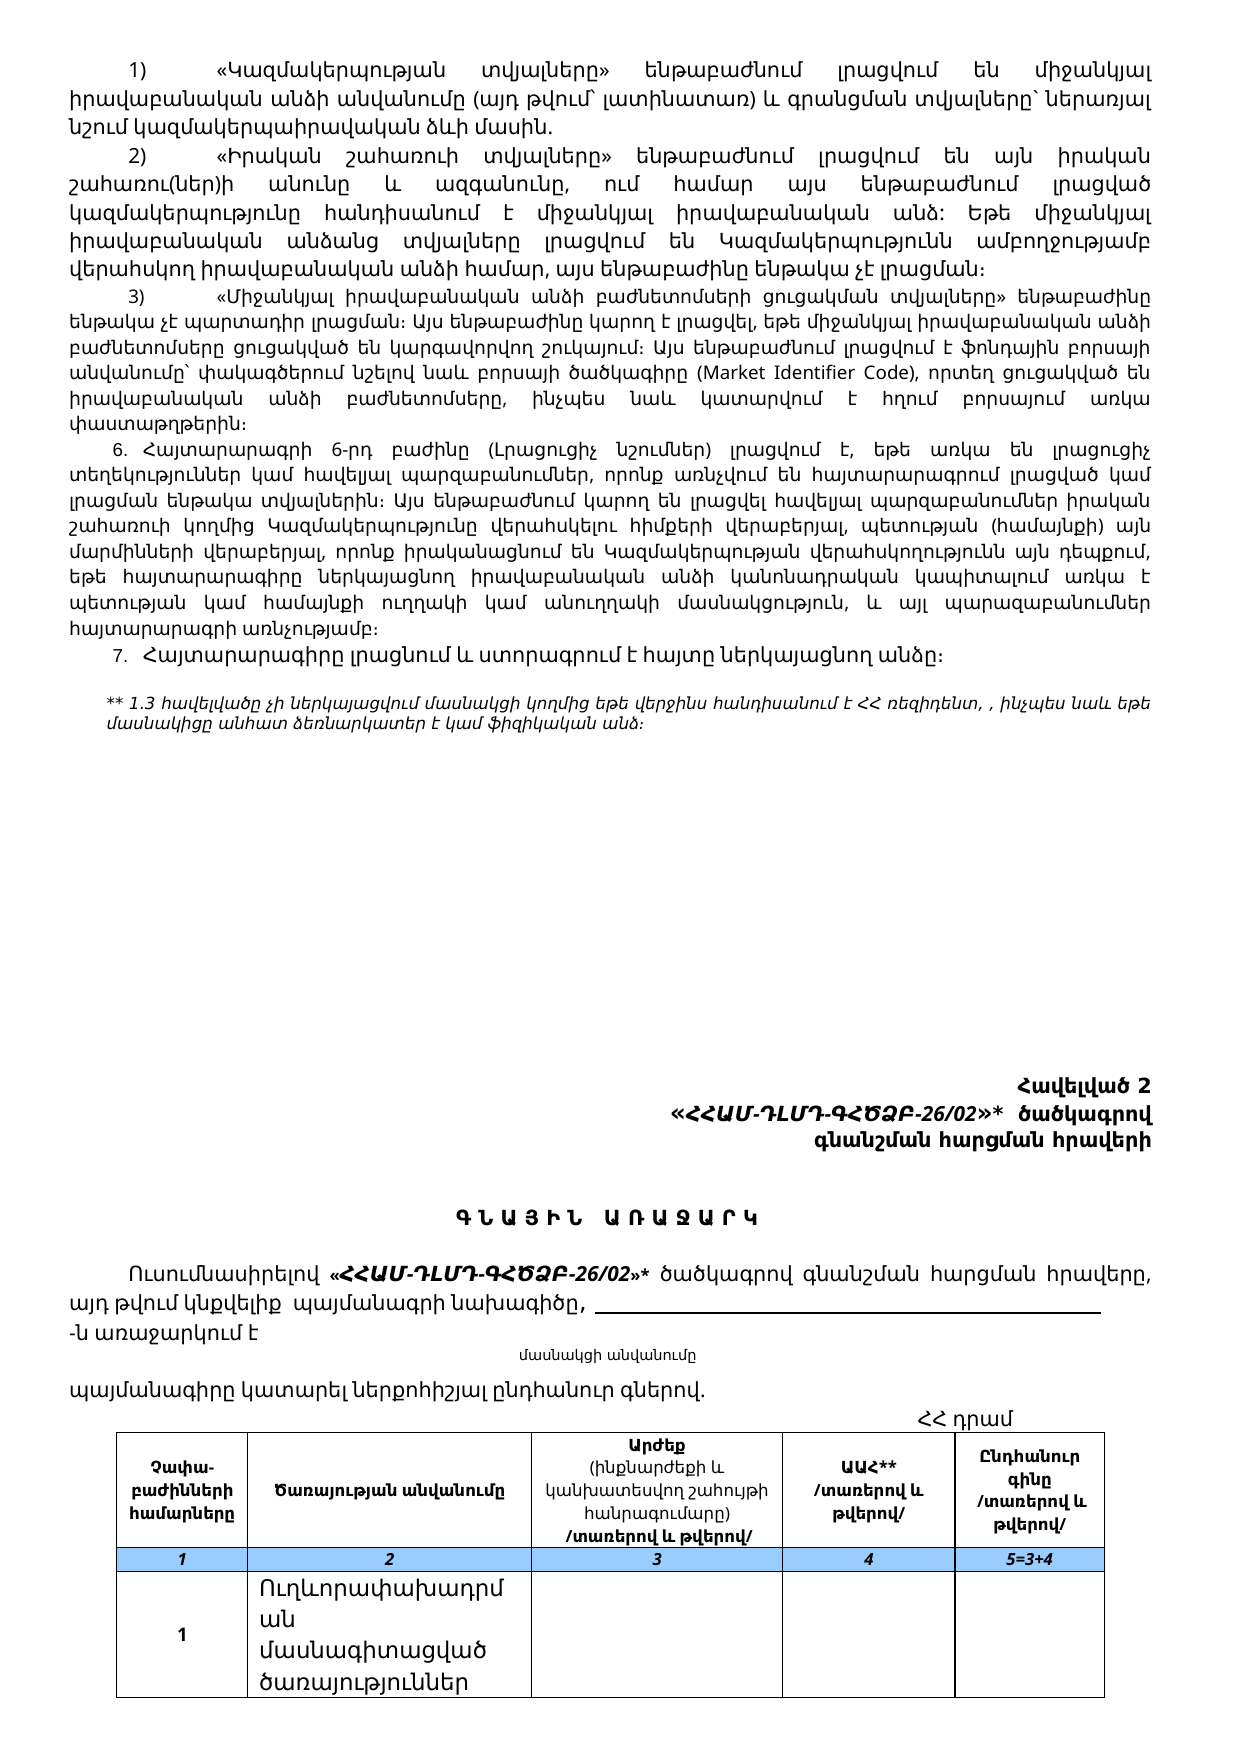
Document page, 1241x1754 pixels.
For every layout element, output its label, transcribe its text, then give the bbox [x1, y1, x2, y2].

list Հայտարարագիրը լրացնում և ստորագրում է հայտը ներկայացնող անձը։ [69, 640, 1152, 669]
list «Իրական շահառուի տվյալները» ենթաբաժնում լրացվում են այն իրական շահառու(ներ)ի անունը և ազգանունը, ում համար այս ենթաբաժնում լրացված կազմակերպությունը հանդիսանում է միջանկյալ իրավաբանական անձ: Եթե միջանկյալ իրավաբանական անձանց տվյալները լրացվում են Կազմակերպությունն ամբողջությամբ վերահսկող իրավաբանական անձի համար, այս ենթաբաժինը ենթակա չէ լրացման։ [69, 141, 1152, 283]
table_header Ծառայության անվանումը [248, 1433, 531, 1547]
table_cell [956, 1572, 1104, 1697]
list Հայտարարագրի 6-րդ բաժինը (Լրացուցիչ նշումներ) լրացվում է, եթե առկա են լրացուցիչ տեղեկություններ կամ հավելյալ պարզաբանումներ, որոնք առնչվում են հայտարարագրում լրացված կամ լրացման ենթակա տվյալներին։ Այս ենթաբաժնում կարող են լրացվել հավելյալ պարզաբանումներ իրական շահառուի կողմից Կազմակերպությունը վերահսկելու հիմքերի վերաբերյալ, պետության (համայնքի) այն մարմինների վերաբերյալ, որոնք իրականացնում են Կազմակերպության վերահսկողությունն այն դեպքում, եթե հայտարարագիրը ներկայացնող իրավաբանական անձի կանոնադրական կապիտալում առկա է պետության կամ համայնքի ուղղակի կամ անուղղակի մասնակցություն, և այլ պարազաբանումներ հայտարարագրի առնչությամբ։ [69, 436, 1152, 640]
table_header ԱԱՀ** /տառերով և թվերով/ [783, 1433, 954, 1547]
table_cell [783, 1572, 954, 1697]
table_cell 5=3+4 [956, 1548, 1104, 1571]
table_cell 1 [117, 1572, 247, 1697]
table_cell 4 [783, 1548, 954, 1571]
text գնանշման հարցման հրավերի [69, 1128, 1152, 1152]
text «ՀՀԱՄ-ԴԼՄԴ-ԳՀԾՁԲ-26/02»* ծածկագրով [69, 1098, 1152, 1128]
text ՀՀ դրամ [69, 1404, 1152, 1432]
table_cell 3 [532, 1548, 782, 1571]
table_cell 1 [117, 1548, 247, 1571]
table_cell Ուղևորափախադրման մասնագիտացված ծառայություններ [248, 1572, 531, 1697]
list «Կազմակերպության տվյալները» ենթաբաժնում լրացվում են միջանկյալ իրավաբանական անձի անվանումը (այդ թվում՝ լատինատառ) և գրանցման տվյալները` ներառյալ նշում կազմակերպաիրավական ձևի մասին. [69, 56, 1152, 141]
table_header Ընդհանուր գինը /տառերով և թվերով/ [956, 1433, 1104, 1547]
text Գ Ն Ա Յ Ի Ն Ա Ռ Ա Ջ Ա Ր Կ [62, 1206, 1152, 1230]
table_header Արժեք (ինքնարժեքի և կանխատեսվող շահույթի հանրագումարը) /տառերով և թվերով/ [532, 1433, 782, 1547]
list «Միջանկյալ իրավաբանական անձի բաժնետոմսերի ցուցակման տվյալները» ենթաբաժինը ենթակա չէ պարտադիր լրացման։ Այս ենթաբաժինը կարող է լրացվել, եթե միջանկյալ իրավաբանական անձի բաժնետոմսերը ցուցակված են կարգավորվող շուկայում։ Այս ենթաբաժնում լրացվում է ֆոնդային բորսայի անվանումը՝ փակագծերում նշելով նաև բորսայի ծածկագիրը (Market Identifier Code), որտեղ ցուցակված են իրավաբանական անձի բաժնետոմսերը, ինչպես նաև կատարվում է հղում բորսայում առկա փաստաթղթերին։ [69, 283, 1152, 436]
text մասնակցի անվանումը [69, 1346, 1152, 1375]
text պայմանագիրը կատարել ներքոհիշյալ ընդհանուր գներով. [69, 1375, 1152, 1404]
text ** 1.3 հավելվածը չի ներկայացվում մասնակցի կողմից եթե վերջինս հանդիսանում է ՀՀ ռեզիդենտ, , ինչպես նաև եթե մասնակիցը անհատ ձեռնարկատեր է կամ ֆիզիկական անձ։ [106, 694, 1152, 733]
table_cell 2 [248, 1548, 531, 1571]
table_header Չափա- բաժինների համարները [117, 1433, 247, 1547]
text Ուսումնասիրելով «ՀՀԱՄ-ԴԼՄԴ-ԳՀԾՁԲ-26/02»* ծածկագրով գնանշման հարցման հրավերը, այդ թվում կնքվելիք պայմանագրի նախագիծը, -ն առաջարկում է [69, 1259, 1152, 1346]
text Հավելված 2 [69, 1074, 1152, 1098]
table_cell [532, 1572, 782, 1697]
